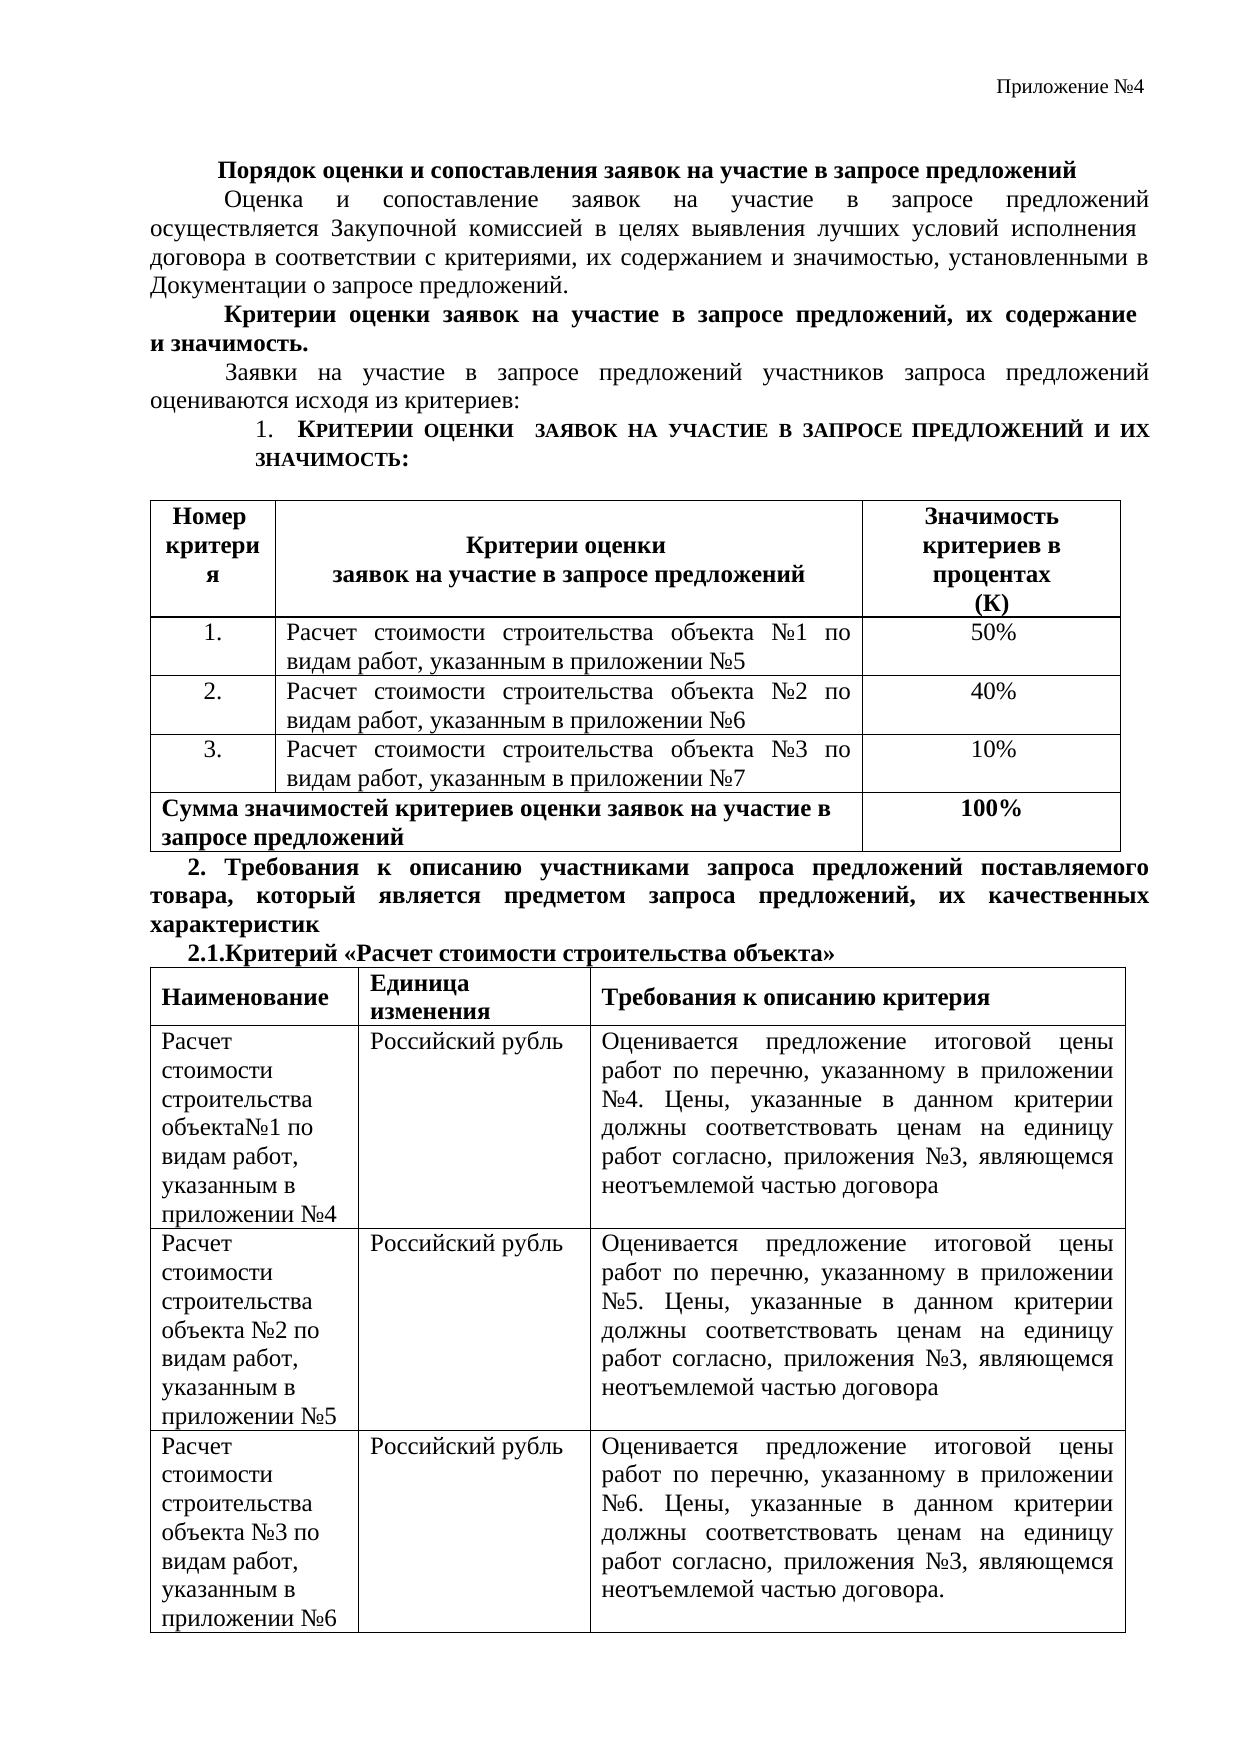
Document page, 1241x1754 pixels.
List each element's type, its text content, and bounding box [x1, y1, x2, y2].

table_cell Расчет стоимости строительства объекта№1 по видам работ, указанным в приложении №4 [151, 1026, 358, 1227]
list Критерии оценки заявок на участие в ЗАПРОСЕ ПРЕДЛОЖЕНИЙ и их значимость: [255, 414, 1150, 472]
table_cell Расчет стоимости строительства объекта №1 по видам работ, указанным в приложении №5 [276, 618, 862, 675]
table_cell 50% [863, 618, 1120, 675]
table_cell 100% [863, 793, 1120, 851]
table_header Критерии оценки заявок на участие в запросе предложений [276, 501, 862, 616]
table_cell 10% [863, 735, 1120, 792]
table_header Требования к описанию критерия [591, 968, 1125, 1025]
table_cell 3. [151, 735, 275, 792]
table_cell Расчет стоимости строительства объекта №3 по видам работ, указанным в приложении №7 [276, 735, 862, 792]
text 2. Требования к описанию участниками запроса предложений поставляемого товара, который является предметом запроса предложений, их качественных характеристик [150, 852, 1150, 938]
text Критерии оценки заявок на участие в запросе предложений, их содержание и значимость. [150, 299, 1150, 357]
table_header Единица изменения [359, 968, 590, 1025]
table_cell 1. [151, 618, 275, 675]
table_cell Расчет стоимости строительства объекта №2 по видам работ, указанным в приложении №5 [151, 1229, 358, 1430]
table_header Наименование [151, 968, 358, 1025]
table_cell Оценивается предложение итоговой цены работ по перечню, указанному в приложении №5. Цены, указанные в данном критерии должны соответствовать ценам на единицу работ согласно, приложения №3, являющемся неотъемлемой частью договора [591, 1229, 1125, 1430]
table_cell Российский рубль [359, 1431, 590, 1632]
table_header Значимость критериев в процентах (К) [863, 501, 1120, 616]
table_cell Российский рубль [359, 1229, 590, 1430]
table_header Номер критерия [151, 501, 275, 616]
text Порядок оценки и сопоставления заявок на участие в запросе предложений [150, 155, 1144, 184]
table_cell Оценивается предложение итоговой цены работ по перечню, указанному в приложении №4. Цены, указанные в данном критерии должны соответствовать ценам на единицу работ согласно, приложения №3, являющемся неотъемлемой частью договора [591, 1026, 1125, 1227]
text Приложение №4 [150, 74, 1144, 98]
table_cell Российский рубль [359, 1026, 590, 1227]
table_cell Сумма значимостей критериев оценки заявок на участие в запросе предложений [151, 793, 862, 851]
subtitle Заявки на участие в запросе предложений участников запроса предложений оцениваются исходя из критериев: [150, 357, 1150, 414]
table_cell 40% [863, 676, 1120, 733]
text Оценка и сопоставление заявок на участие в запросе предложений осуществляется Закупочной комиссией в целях выявления лучших условий исполнения договора в соответствии с критериями, их содержанием и значимостью, установленными в Документации о запросе предложений. [150, 184, 1150, 299]
text 2.1.Критерий «Расчет стоимости строительства объекта» [187, 938, 1150, 967]
table_cell Расчет стоимости строительства объекта №3 по видам работ, указанным в приложении №6 [151, 1431, 358, 1632]
table_cell Расчет стоимости строительства объекта №2 по видам работ, указанным в приложении №6 [276, 676, 862, 733]
table_cell 2. [151, 676, 275, 733]
table_cell Оценивается предложение итоговой цены работ по перечню, указанному в приложении №6. Цены, указанные в данном критерии должны соответствовать ценам на единицу работ согласно, приложения №3, являющемся неотъемлемой частью договора. [591, 1431, 1125, 1632]
